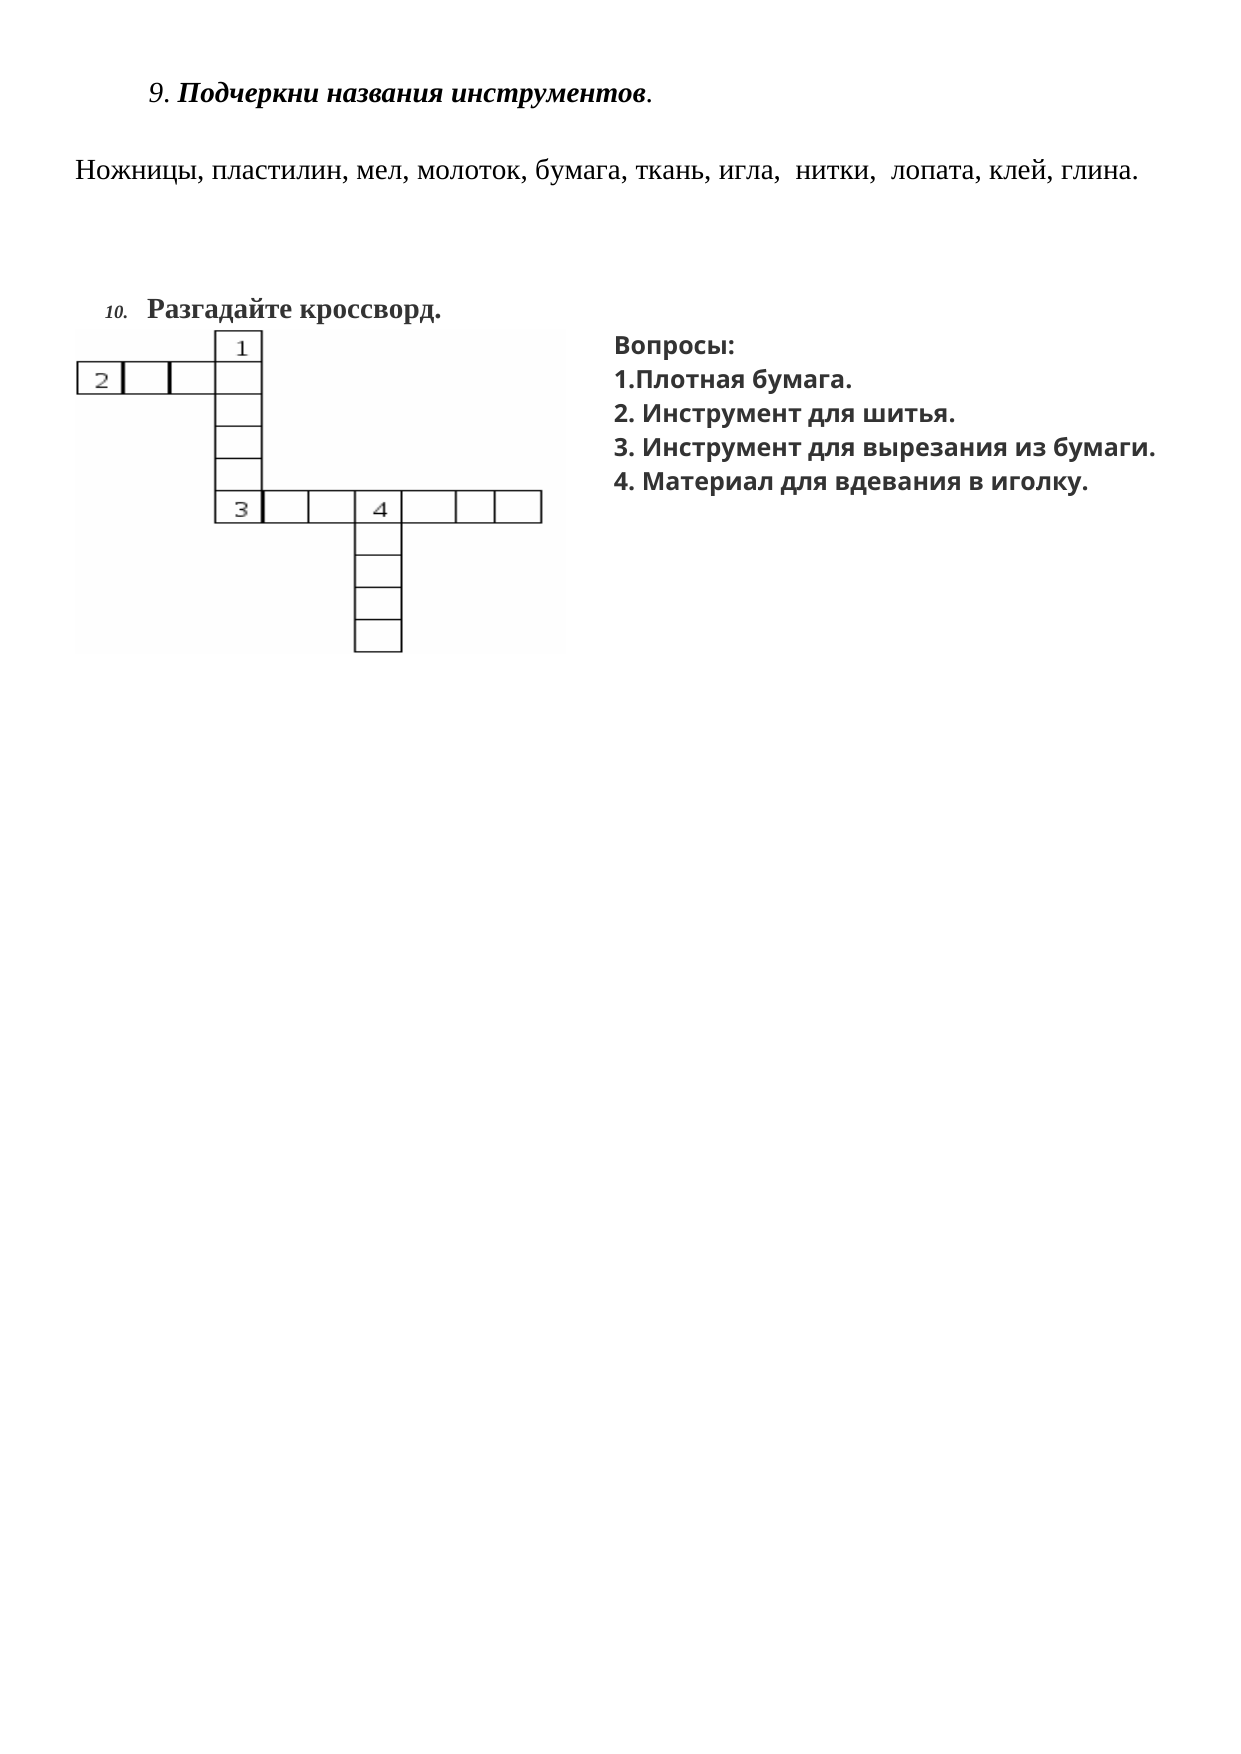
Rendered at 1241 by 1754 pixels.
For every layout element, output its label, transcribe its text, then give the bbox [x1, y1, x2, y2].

text 9. Подчеркни названия инструментов. [104, 75, 1165, 108]
list Разгадайте кроссворд. [104, 291, 1165, 325]
text Ножницы, пластилин, мел, молоток, бумага, ткань, игла, нитки, лопата, клей, глина. [75, 152, 1165, 186]
picture [75, 329, 566, 654]
